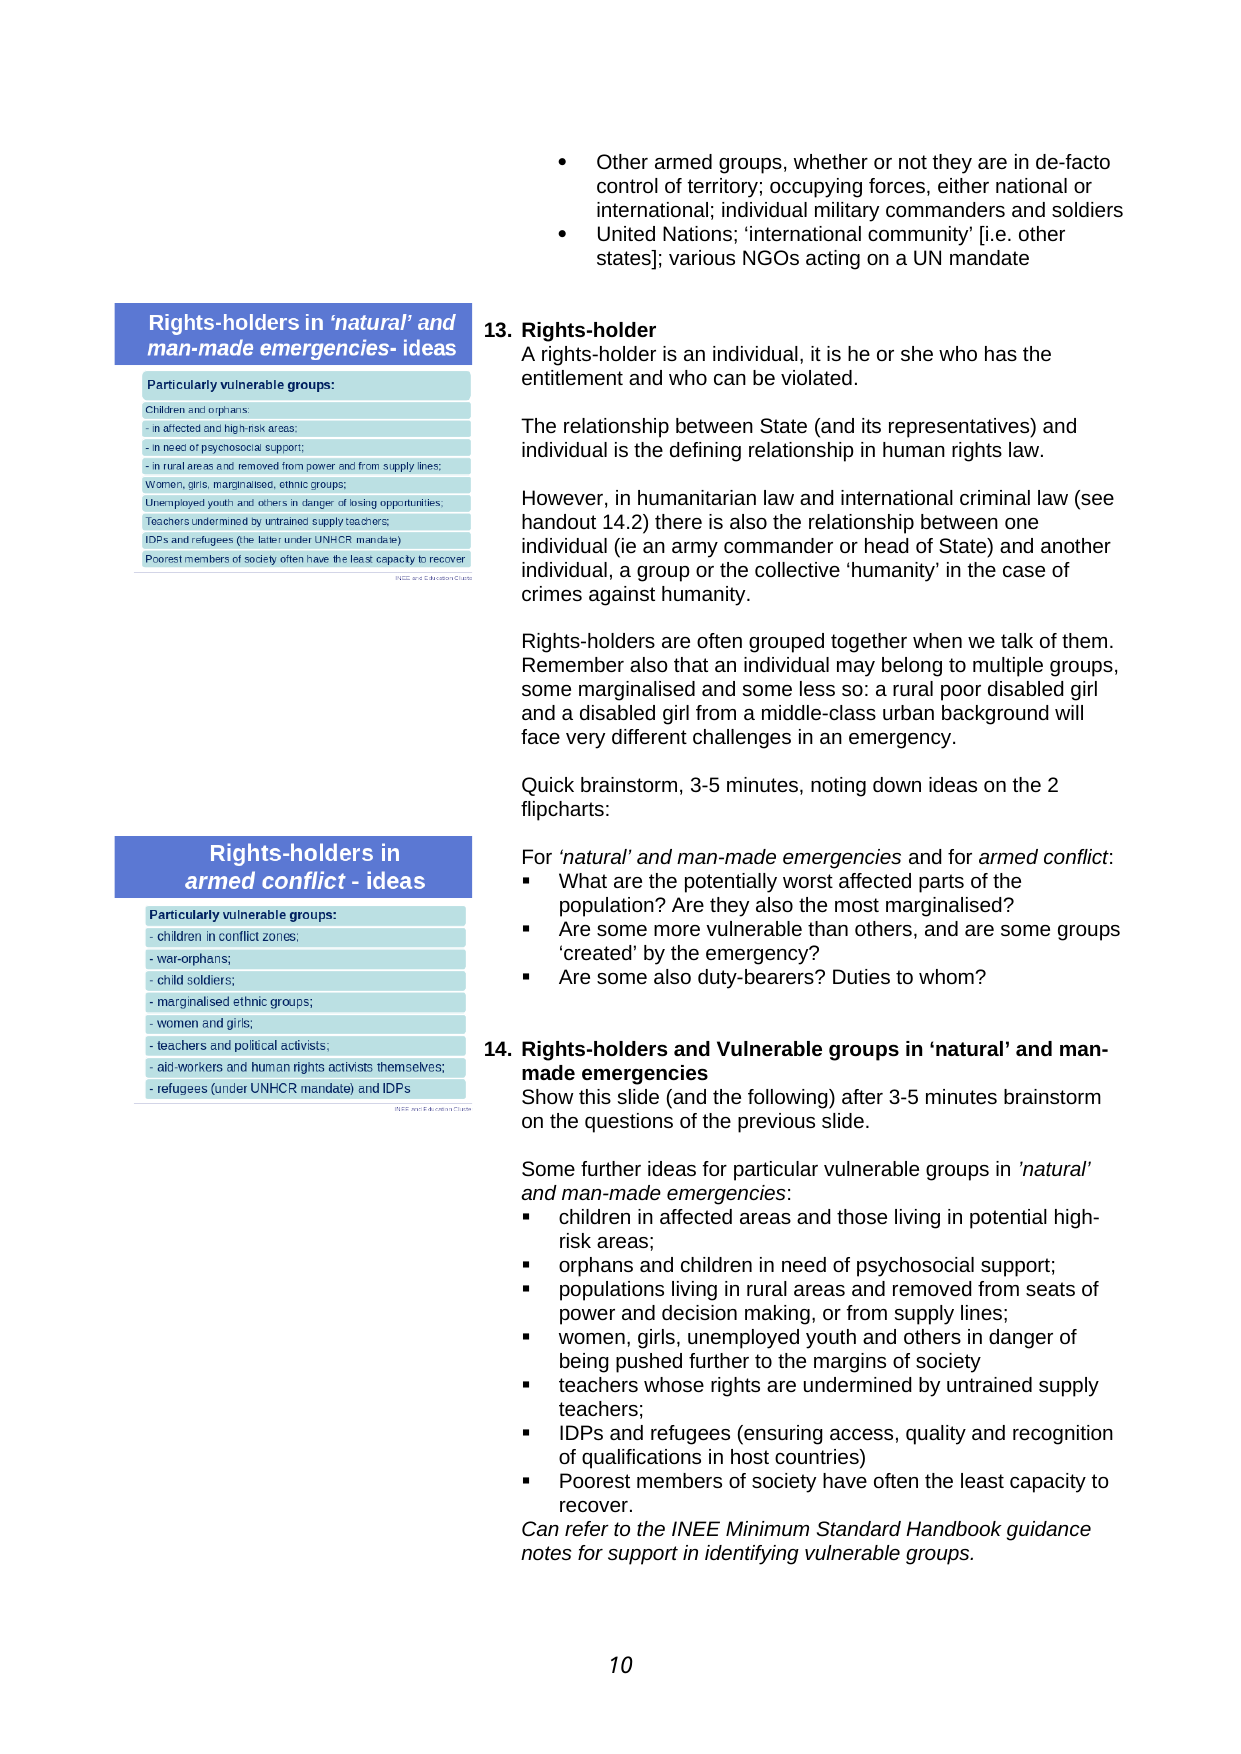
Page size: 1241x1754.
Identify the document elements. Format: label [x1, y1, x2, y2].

table_header [104, 150, 472, 1589]
table_header [472, 150, 1137, 1589]
